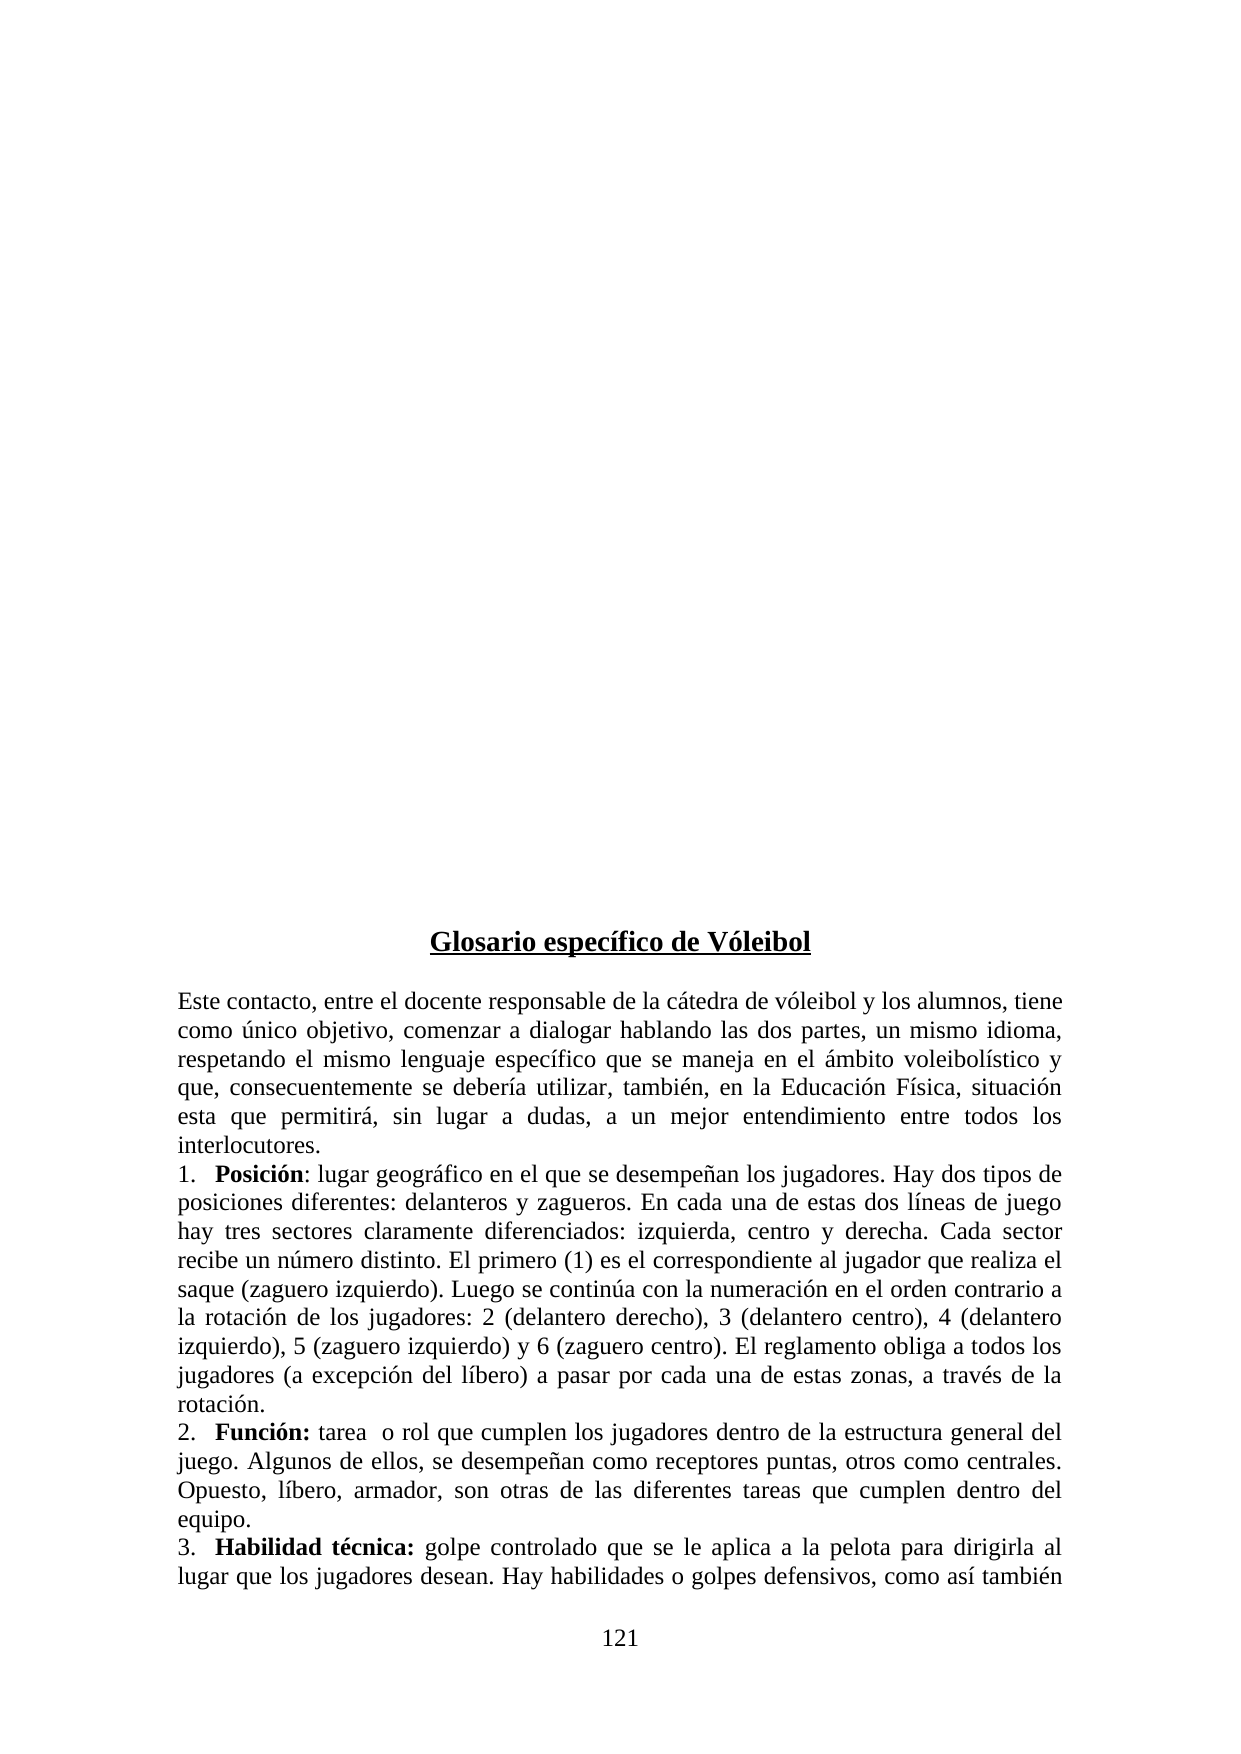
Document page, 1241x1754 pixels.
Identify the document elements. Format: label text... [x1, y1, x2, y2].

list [177, 1532, 1063, 1590]
list Función: tarea o rol que cumplen los jugadores dentro de la estructura general del juego. Algunos de ellos, se desempeñan como receptores puntas, otros como centrales. Opuesto, líbero, armador, son otras de las diferentes tareas que cumplen dentro del equipo. [177, 1417, 1063, 1532]
list Posición: lugar geográfico en el que se desempeñan los jugadores. Hay dos tipos de posiciones diferentes: delanteros y zagueros. En cada una de estas dos líneas de juego hay tres sectores claramente diferenciados: izquierda, centro y derecha. Cada sector recibe un número distinto. El primero (1) es el correspondiente al jugador que realiza el saque (zaguero izquierdo). Luego se continúa con la numeración en el orden contrario a la rotación de los jugadores: 2 (delantero derecho), 3 (delantero centro), 4 (delantero izquierdo), 5 (zaguero izquierdo) y 6 (zaguero centro). El reglamento obliga a todos los jugadores (a excepción del líbero) a pasar por cada una de estas zonas, a través de la rotación. [177, 1159, 1063, 1417]
title Glosario específico de Vóleibol [177, 924, 1063, 957]
title Este contacto, entre el docente responsable de la cátedra de vóleibol y los alumnos, tiene como único objetivo, comenzar a dialogar hablando las dos partes, un mismo idioma, respetando el mismo lenguaje específico que se maneja en el ámbito voleibolístico y que, consecuentemente se debería utilizar, también, en la Educación Física, situación esta que permitirá, sin lugar a dudas, a un mejor entendimiento entre todos los interlocutores. [177, 986, 1063, 1159]
